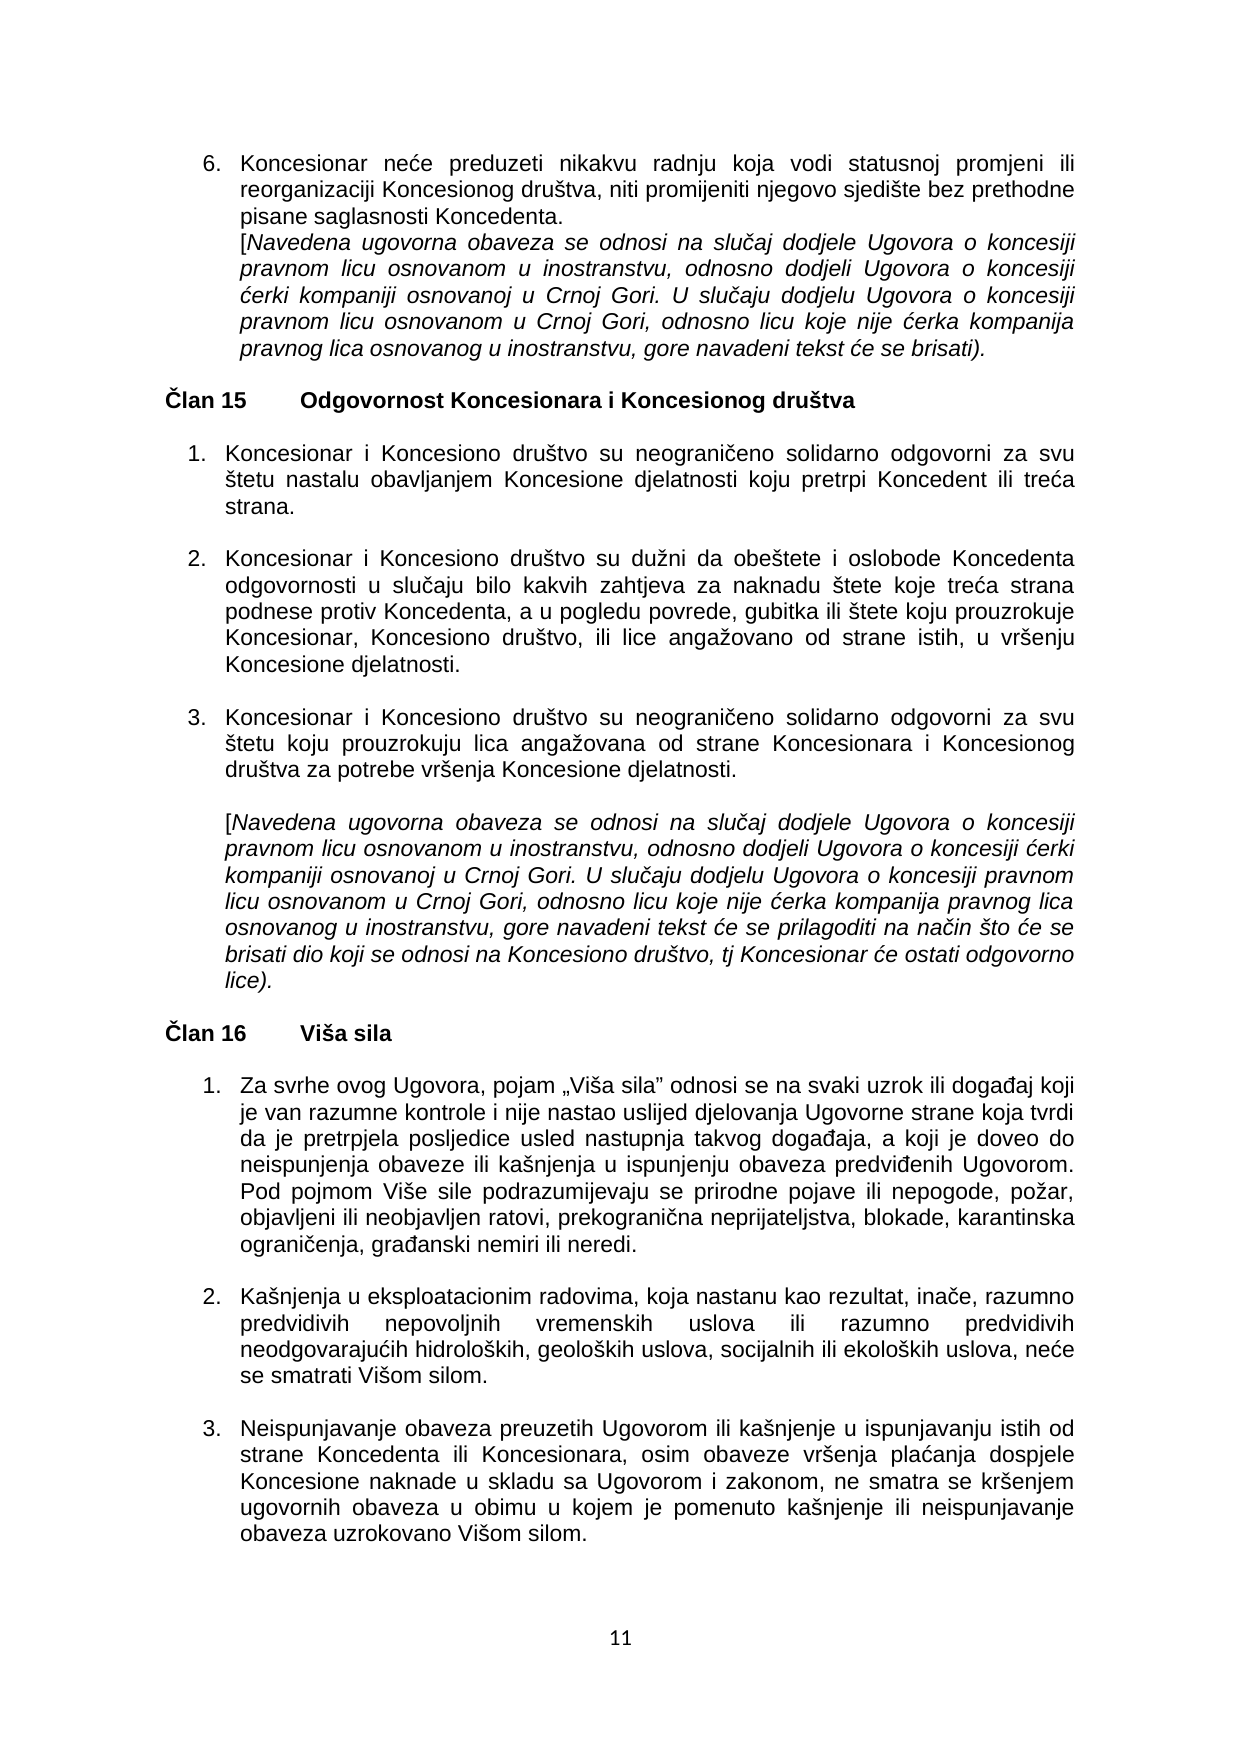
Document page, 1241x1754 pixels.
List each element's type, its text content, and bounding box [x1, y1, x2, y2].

list [Navedena ugovorna obaveza se odnosi na slučaj dodjele Ugovora o koncesiji pravnom licu osnovanom u inostranstvu, odnosno dodjeli Ugovora o koncesiji ćerki kompaniji osnovanoj u Crnoj Gori. U slučaju dodjelu Ugovora o koncesiji pravnom licu osnovanom u Crnoj Gori, odnosno licu koje nije ćerka kompanija pravnog lica osnovanog u inostranstvu, gore navadeni tekst će se prilagoditi na način što će se brisati dio koji se odnosi na Koncesiono društvo, tj Koncesionar će ostati odgovorno lice). [225, 809, 1075, 993]
list Koncesionar neće preduzeti nikakvu radnju koja vodi statusnoj promjeni ili reorganizaciji Koncesionog društva, niti promijeniti njegovo sjedište bez prethodne pisane saglasnosti Koncedenta. [202, 150, 1075, 229]
list Koncesionar i Koncesiono društvo su neograničeno solidarno odgovorni za svu štetu koju prouzrokuju lica angažovana od strane Koncesionara i Koncesionog društva za potrebe vršenja Koncesione djelatnosti. [187, 703, 1075, 782]
list Odgovornost Koncesionara i Koncesionog društva [165, 387, 1075, 413]
list Kašnjenja u eksploatacionim radovima, koja nastanu kao rezultat, inače, razumno predvidivih nepovoljnih vremenskih uslova ili razumno predvidivih neodgovarajućih hidroloških, geoloških uslova, socijalnih ili ekoloških uslova, neće se smatrati Višom silom. [202, 1283, 1075, 1389]
list Viša sila [165, 1020, 1075, 1046]
list Za svrhe ovog Ugovora, pojam „Viša sila” odnosi se na svaki uzrok ili događaj koji je van razumne kontrole i nije nastao uslijed djelovanja Ugovorne strane koja tvrdi da je pretrpjela posljedice usled nastupnja takvog događaja, a koji je doveo do neispunjenja obaveze ili kašnjenja u ispunjenju obaveza predviđenih Ugovorom. Pod pojmom Više sile podrazumijevaju se prirodne pojave ili nepogode, požar, objavljeni ili neobjavljen ratovi, prekogranična neprijateljstva, blokade, karantinska ograničenja, građanski nemiri ili neredi. [202, 1072, 1075, 1257]
list Neispunjavanje obaveza preuzetih Ugovorom ili kašnjenje u ispunjavanju istih od strane Koncedenta ili Koncesionara, osim obaveze vršenja plaćanja dospjele Koncesione naknade u skladu sa Ugovorom i zakonom, ne smatra se kršenjem ugovornih obaveza u obimu u kojem je pomenuto kašnjenje ili neispunjavanje obaveza uzrokovano Višom silom. [202, 1415, 1075, 1547]
list [Navedena ugovorna obaveza se odnosi na slučaj dodjele Ugovora o koncesiji pravnom licu osnovanom u inostranstvu, odnosno dodjeli Ugovora o koncesiji ćerki kompaniji osnovanoj u Crnoj Gori. U slučaju dodjelu Ugovora o koncesiji pravnom licu osnovanom u Crnoj Gori, odnosno licu koje nije ćerka kompanija pravnog lica osnovanog u inostranstvu, gore navadeni tekst će se brisati). [240, 229, 1075, 361]
list Koncesionar i Koncesiono društvo su dužni da obeštete i oslobode Koncedenta odgovornosti u slučaju bilo kakvih zahtjeva za naknadu štete koje treća strana podnese protiv Koncedenta, a u pogledu povrede, gubitka ili štete koju prouzrokuje Koncesionar, Koncesiono društvo, ili lice angažovano od strane istih, u vršenju Koncesione djelatnosti. [187, 545, 1075, 677]
list Koncesionar i Koncesiono društvo su neograničeno solidarno odgovorni za svu štetu nastalu obavljanjem Koncesione djelatnosti koju pretrpi Koncedent ili treća strana. [187, 440, 1075, 519]
